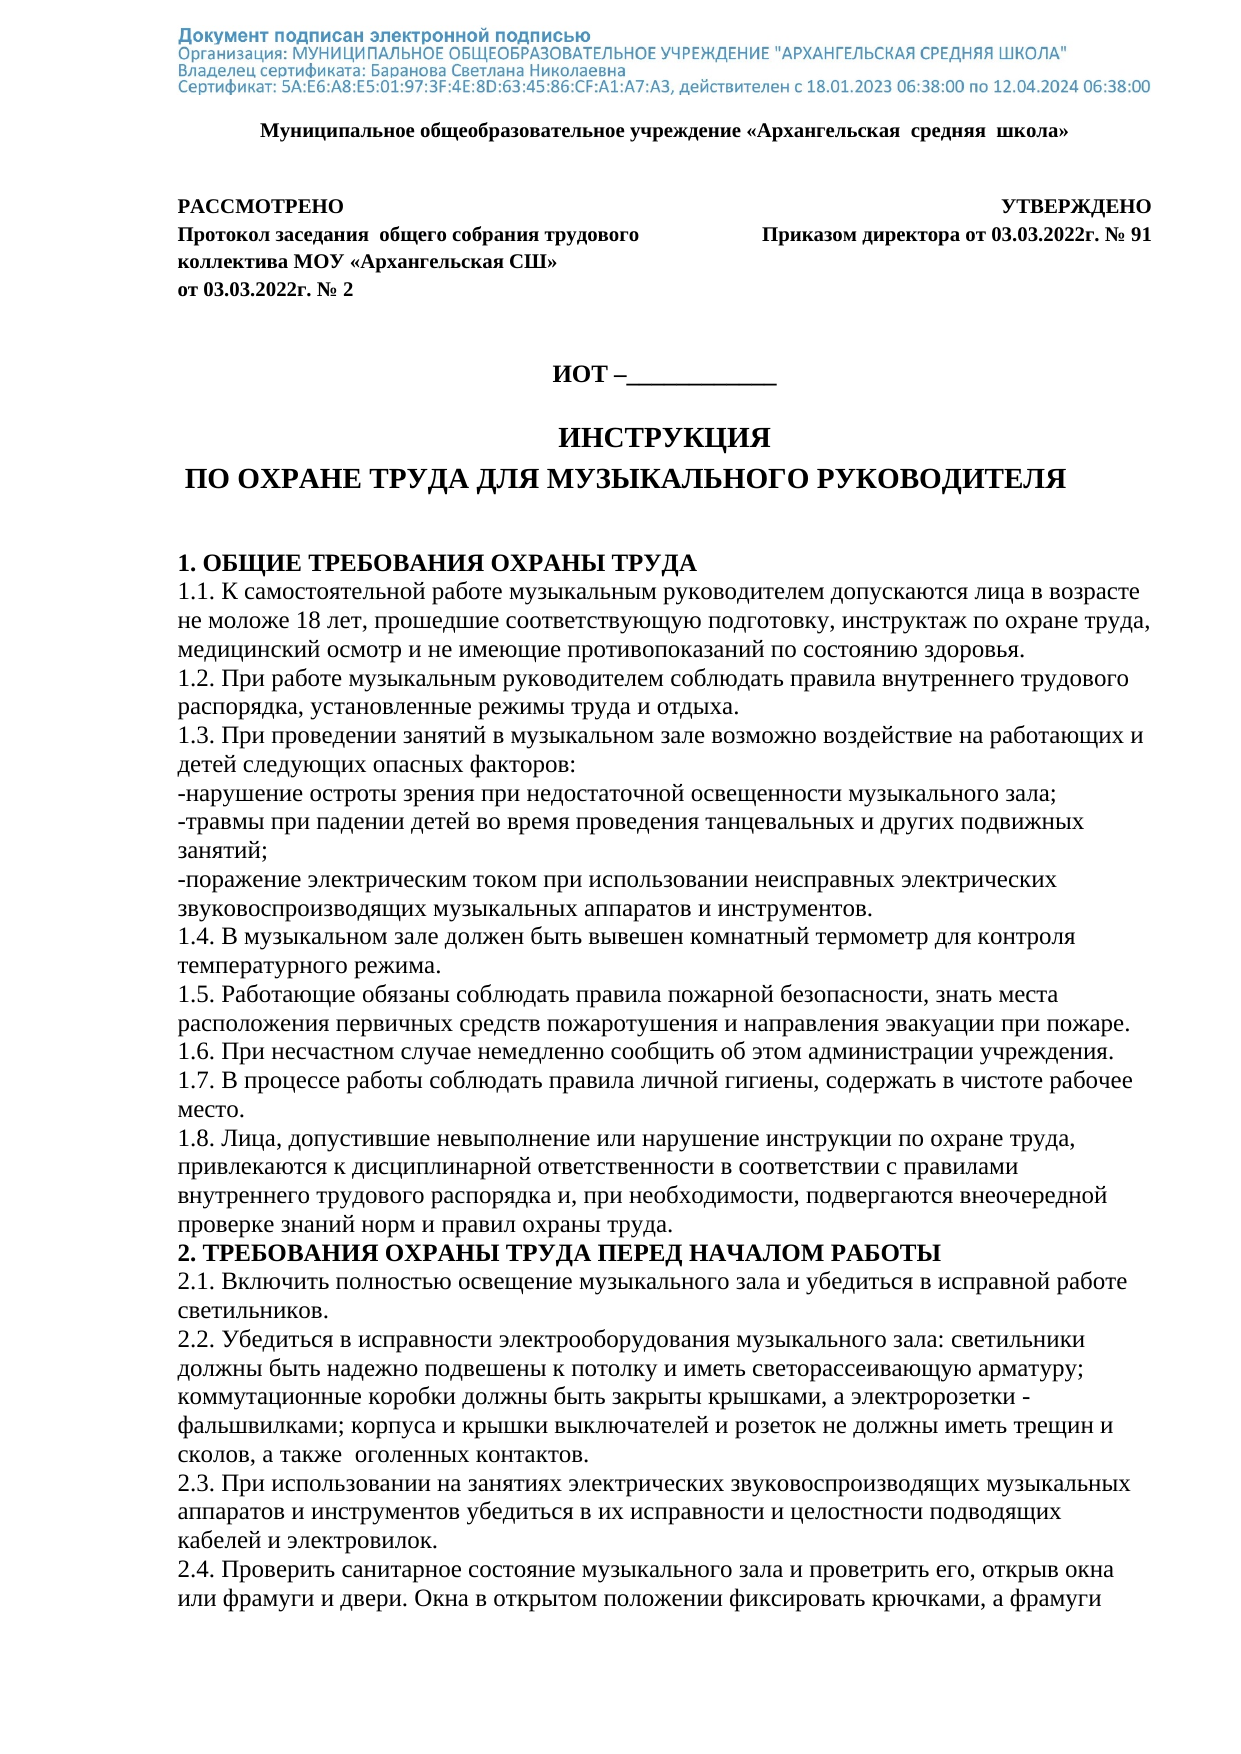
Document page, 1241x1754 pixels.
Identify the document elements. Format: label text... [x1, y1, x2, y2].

picture [176, 25, 1152, 95]
text ИНСТРУКЦИЯ [177, 413, 1152, 453]
text ПО ОХРАНЕ ТРУДА ДЛЯ МУЗЫКАЛЬНОГО РУКОВОДИТЕЛЯ 1. ОБЩИЕ ТРЕБОВАНИЯ ОХРАНЫ ТРУДА [177, 453, 1152, 576]
text 2. ТРЕБОВАНИЯ ОХРАНЫ ТРУДА ПЕРЕД НАЧАЛОМ РАБОТЫ [177, 1238, 1152, 1266]
text 1.1. К самостоятельной работе музыкальным руководителем допускаются лица в возрасте не моложе 18 лет, прошедшие соответствующую подготовку, инструктаж по охране труда, медицинский осмотр и не имеющие противопоказаний по состоянию здоровья. 1.2. При работе музыкальным руководителем соблюдать правила внутреннего трудового распорядка, установленные режимы труда и отдыха. 1.3. При проведении занятий в музыкальном зале возможно воздействие на работающих и детей следующих опасных факторов: -нарушение остроты зрения при недостаточной освещенности музыкального зала; -травмы при падении детей во время проведения танцевальных и других подвижных занятий; -поражение электрическим током при использовании неисправных электрических звуковоспроизводящих музыкальных аппаратов и инструментов. 1.4. В музыкальном зале должен быть вывешен комнатный термометр для контроля температурного режима. 1.5. Работающие обязаны соблюдать правила пожарной безопасности, знать места расположения первичных средств пожаротушения и направления эвакуации при пожаре. 1.6. При несчастном случае немедленно сообщить об этом администрации учреждения. 1.7. В процессе работы соблюдать правила личной гигиены, содержать в чистоте рабочее место. 1.8. Лица, допустившие невыполнение или нарушение инструкции по охране труда, привлекаются к дисциплинарной ответственности в соответствии с правилами внутреннего трудового распорядка и, при необходимости, подвергаются внеочередной проверке знаний норм и правил охраны труда. [177, 576, 1152, 1238]
table_header РАССМОТРЕНО Протокол заседания общего собрания трудового коллектива МОУ «Архангельская СШ» от 03.03.2022г. № 2 [166, 194, 665, 305]
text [177, 1324, 1152, 1611]
text Муниципальное общеобразовательное учреждение «Архангельская средняя школа» [177, 118, 1152, 142]
text ИОТ –____________ [177, 359, 1152, 387]
text 2.1. Включить полностью освещение музыкального зала и убедиться в исправной работе светильников. [177, 1266, 1152, 1324]
table_header УТВЕРЖДЕНО Приказом директора от 03.03.2022г. № 91 [665, 194, 1163, 305]
